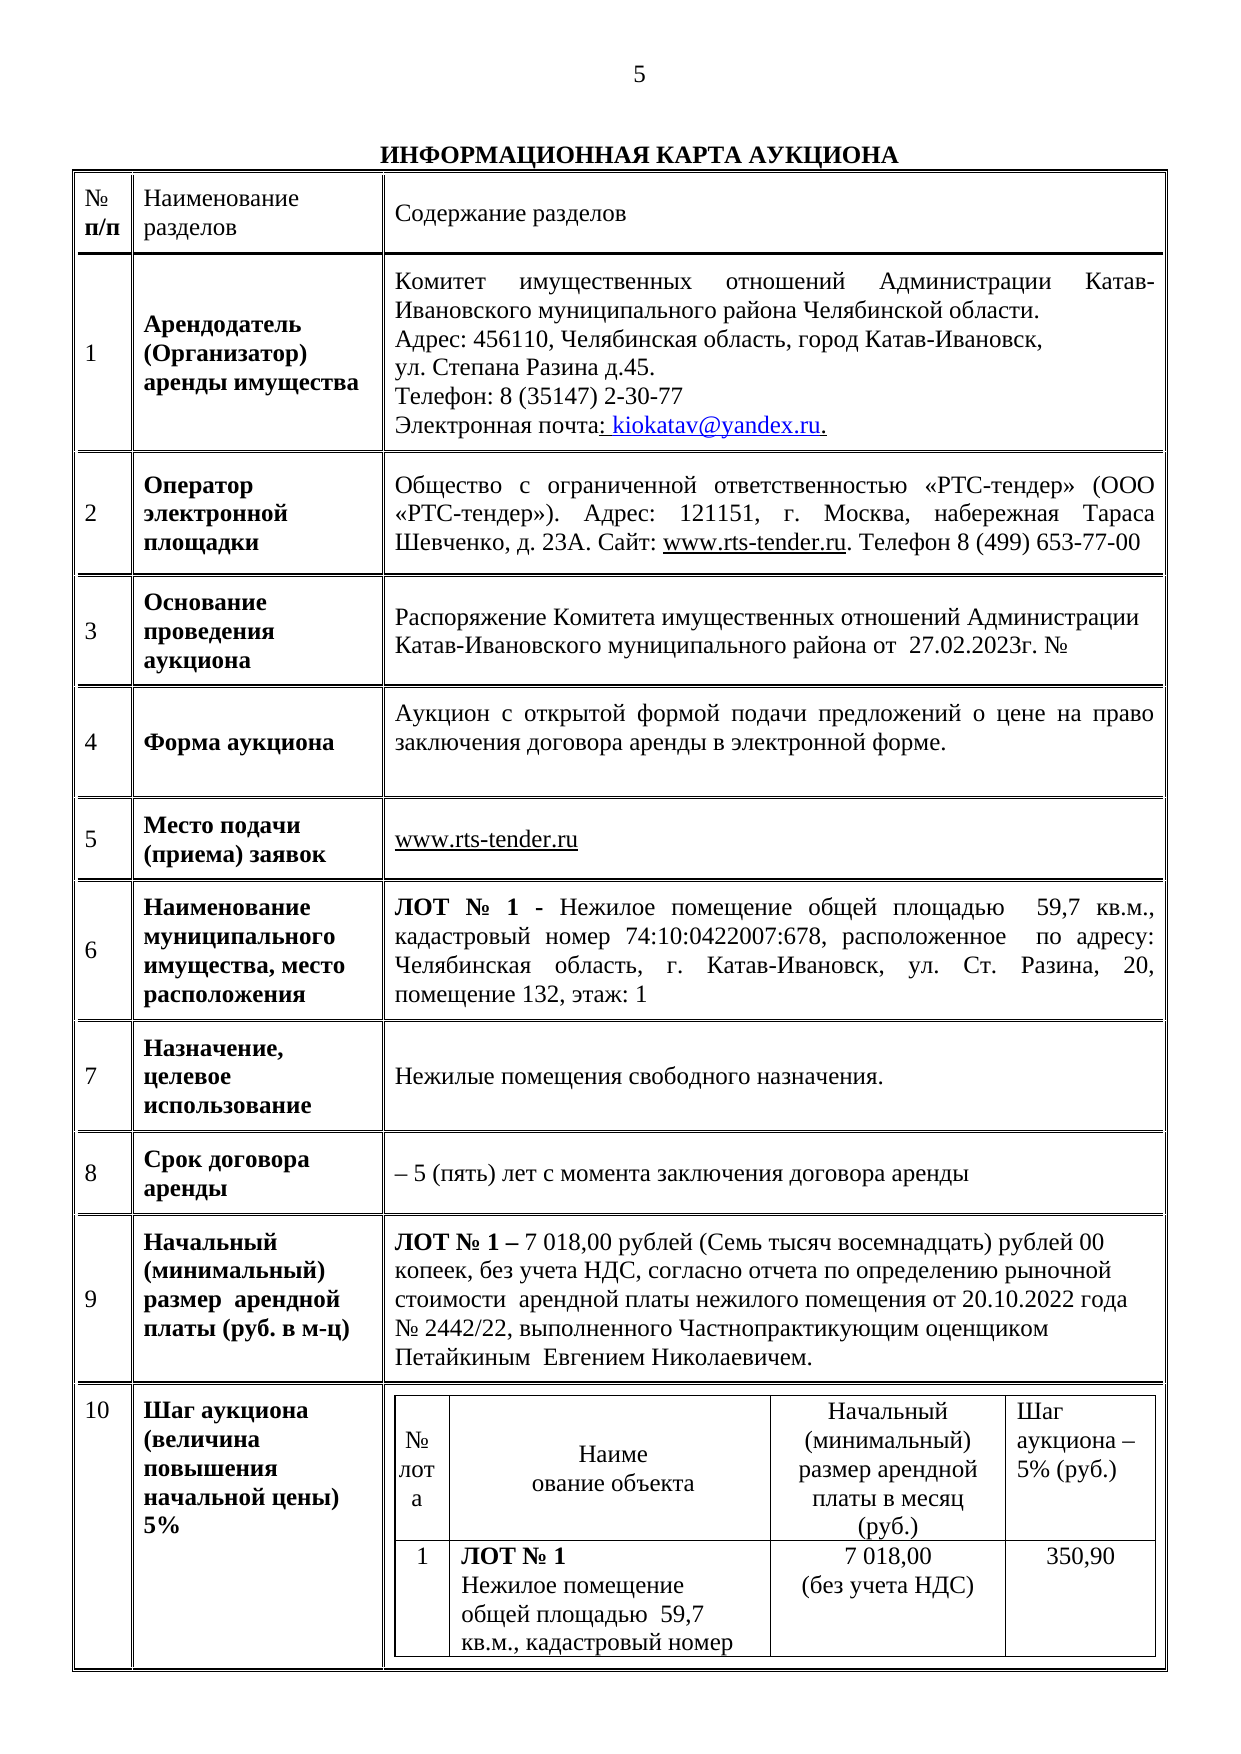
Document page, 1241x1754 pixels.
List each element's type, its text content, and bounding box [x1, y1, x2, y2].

table_cell ЛОТ № 1 – 7 018,00 рублей (Семь тысяч восемнадцать) рублей 00 копеек, без учета НДС, согласно отчета по определению рыночной стоимости арендной платы нежилого помещения от 20.10.2022 года № 2442/22, выполненного Частнопрактикующим оценщиком Петайкиным Евгением Николаевичем. [385, 1213, 1165, 1381]
table_cell Назначение, целевое использование [134, 1022, 382, 1130]
table_cell 2 [75, 450, 131, 573]
table_cell Комитет имущественных отношений Администрации Катав-Ивановского муниципального района Челябинской области. Адрес: 456110, Челябинская область, город Катав-Ивановск, ул. Степана Разина д.45. Телефон: 8 (35147) 2-30-77 Электронная почта: kiokatav@yandex.ru. [385, 252, 1165, 449]
table_header Наименование разделов [133, 173, 383, 252]
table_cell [133, 1385, 383, 1668]
table_cell 3 [75, 573, 131, 684]
table_cell ЛОТ № 1 - Нежилое помещение общей площадью 59,7 кв.м., кадастровый номер 74:10:0422007:678, расположенное по адресу: Челябинская область, г. Катав-Ивановск, ул. Ст. Разина, 20, помещение 132, этаж: 1 [385, 878, 1165, 1018]
table_cell www.rts-tender.ru [384, 796, 1166, 878]
table_cell 8 [73, 1130, 132, 1212]
table_cell Аукцион с открытой формой подачи предложений о цене на право заключения договора аренды в электронной форме. [385, 684, 1165, 796]
table_cell 5 [73, 796, 132, 878]
table_cell 6 [75, 878, 131, 1018]
text ИНФОРМАЦИОННАЯ КАРТА АУКЦИОНА [83, 141, 1196, 169]
table_header Содержание разделов [384, 173, 1165, 252]
table_cell – 5 (пять) лет с момента заключения договора аренды [384, 1130, 1166, 1212]
table_cell Арендодатель (Организатор) аренды имущества [134, 255, 382, 449]
table_cell Распоряжение Комитета имущественных отношений Администрации Катав-Ивановского муниципального района от 27.02.2023г. № [385, 573, 1165, 684]
table_header № п/п [75, 173, 132, 252]
table_cell Основание проведения аукциона [134, 577, 382, 684]
table_cell 1 [75, 252, 131, 449]
table_cell Форма аукциона [134, 688, 382, 796]
table_cell 4 [75, 684, 131, 796]
table_cell 9 [75, 1213, 131, 1381]
table_cell Место подачи (приема) заявок [134, 799, 382, 878]
table_cell Оператор электронной площадки [134, 453, 382, 573]
table_cell Общество с ограниченной ответственностью «РТС-тендер» (ООО «РТС-тендер»). Адрес: 121151, г. Москва, набережная Тараса Шевченко, д. 23А. Сайт: www.rts-tender.ru. Телефон 8 (499) 653-77-00 [385, 450, 1165, 573]
table_cell Начальный (минимальный) размер арендной платы (руб. в м-ц) [134, 1216, 382, 1381]
table_cell 10 [75, 1381, 132, 1668]
table_cell Срок договора аренды [134, 1133, 382, 1212]
table_cell Нежилые помещения свободного назначения. [385, 1019, 1165, 1130]
table_cell Наименование муниципального имущества, место расположения [134, 882, 382, 1018]
table_cell [384, 1381, 1165, 1668]
table_cell 7 [75, 1019, 131, 1130]
